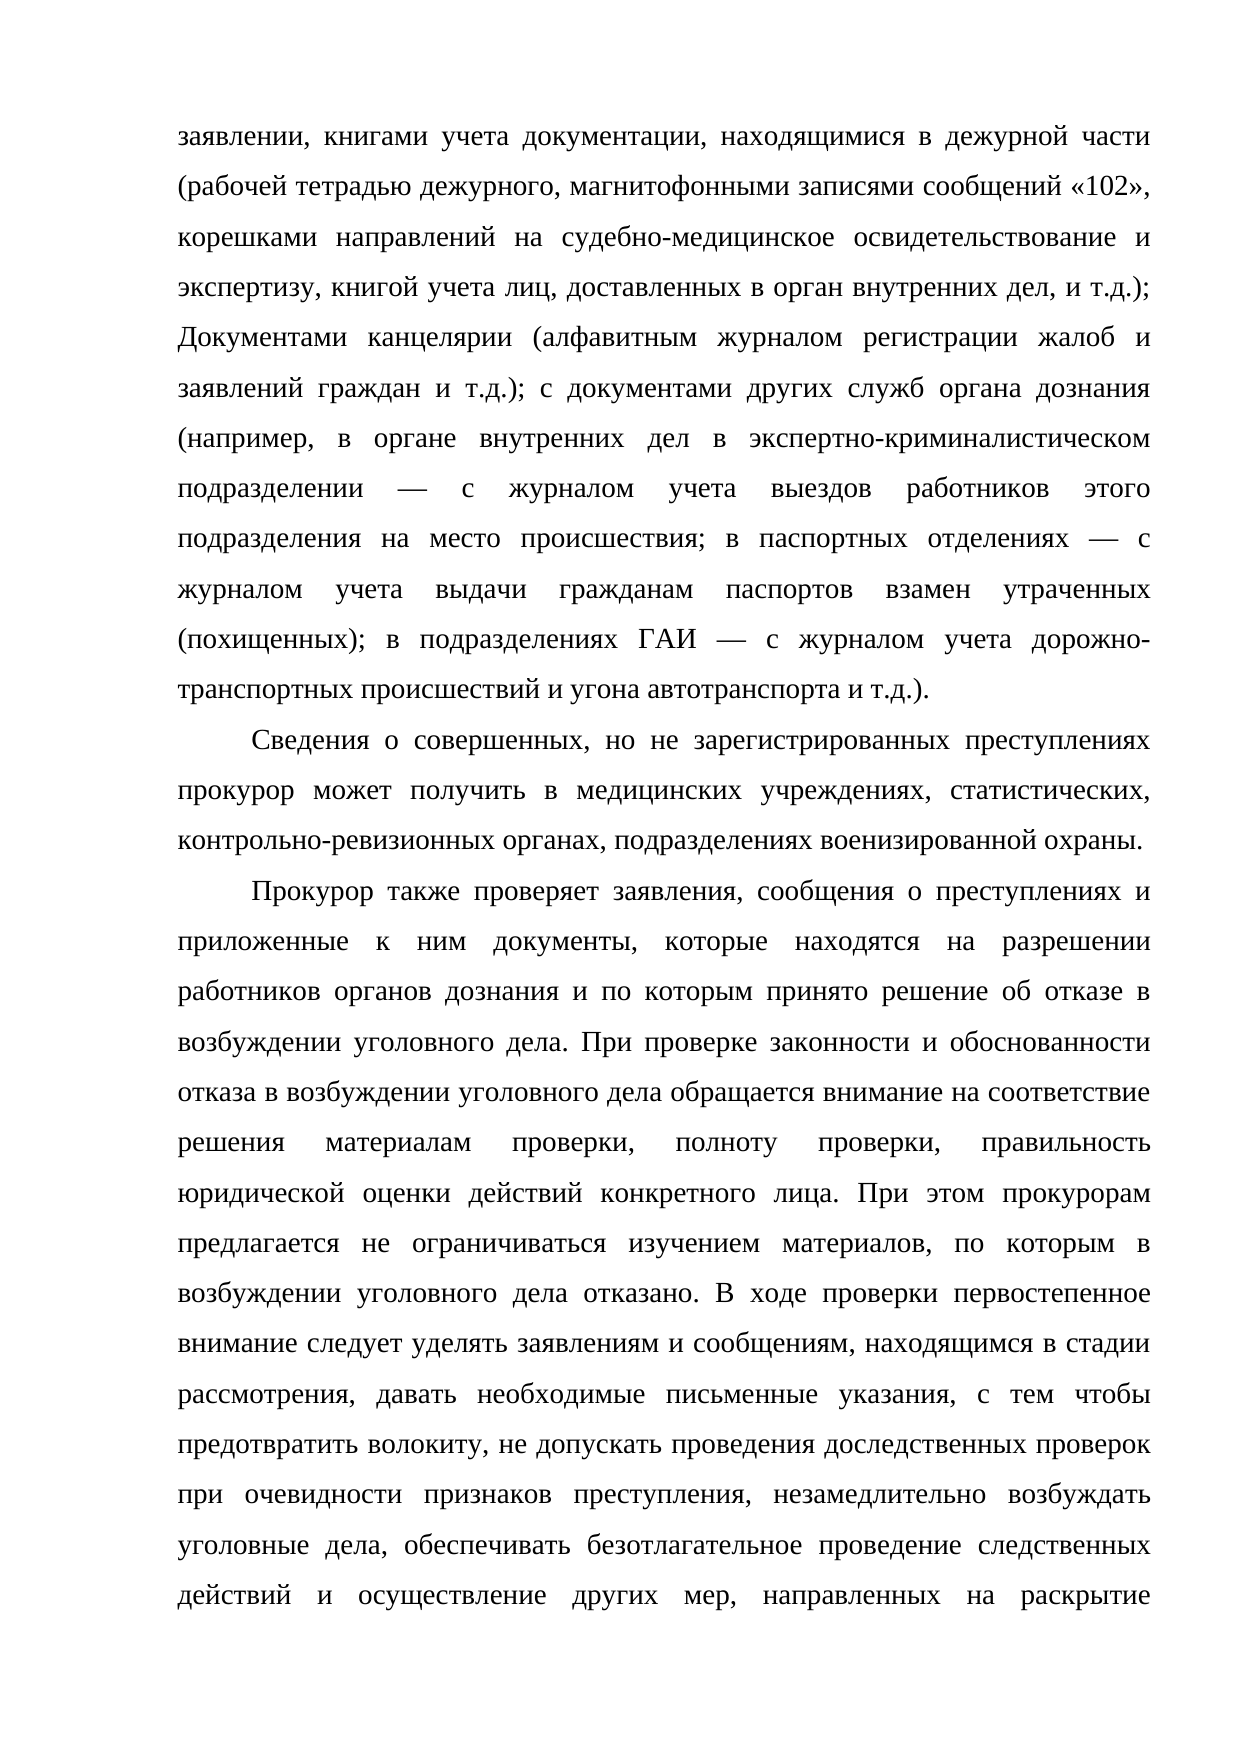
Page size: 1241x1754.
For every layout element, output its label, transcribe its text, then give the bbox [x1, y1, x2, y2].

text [177, 873, 1152, 1611]
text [177, 118, 1152, 705]
text Сведения о совершенных, но не зарегистрированных преступлениях прокурор может получить в медицинских учреждениях, статистических, контрольно-ревизионных органах, подразделениях военизированной охраны. [177, 722, 1152, 856]
